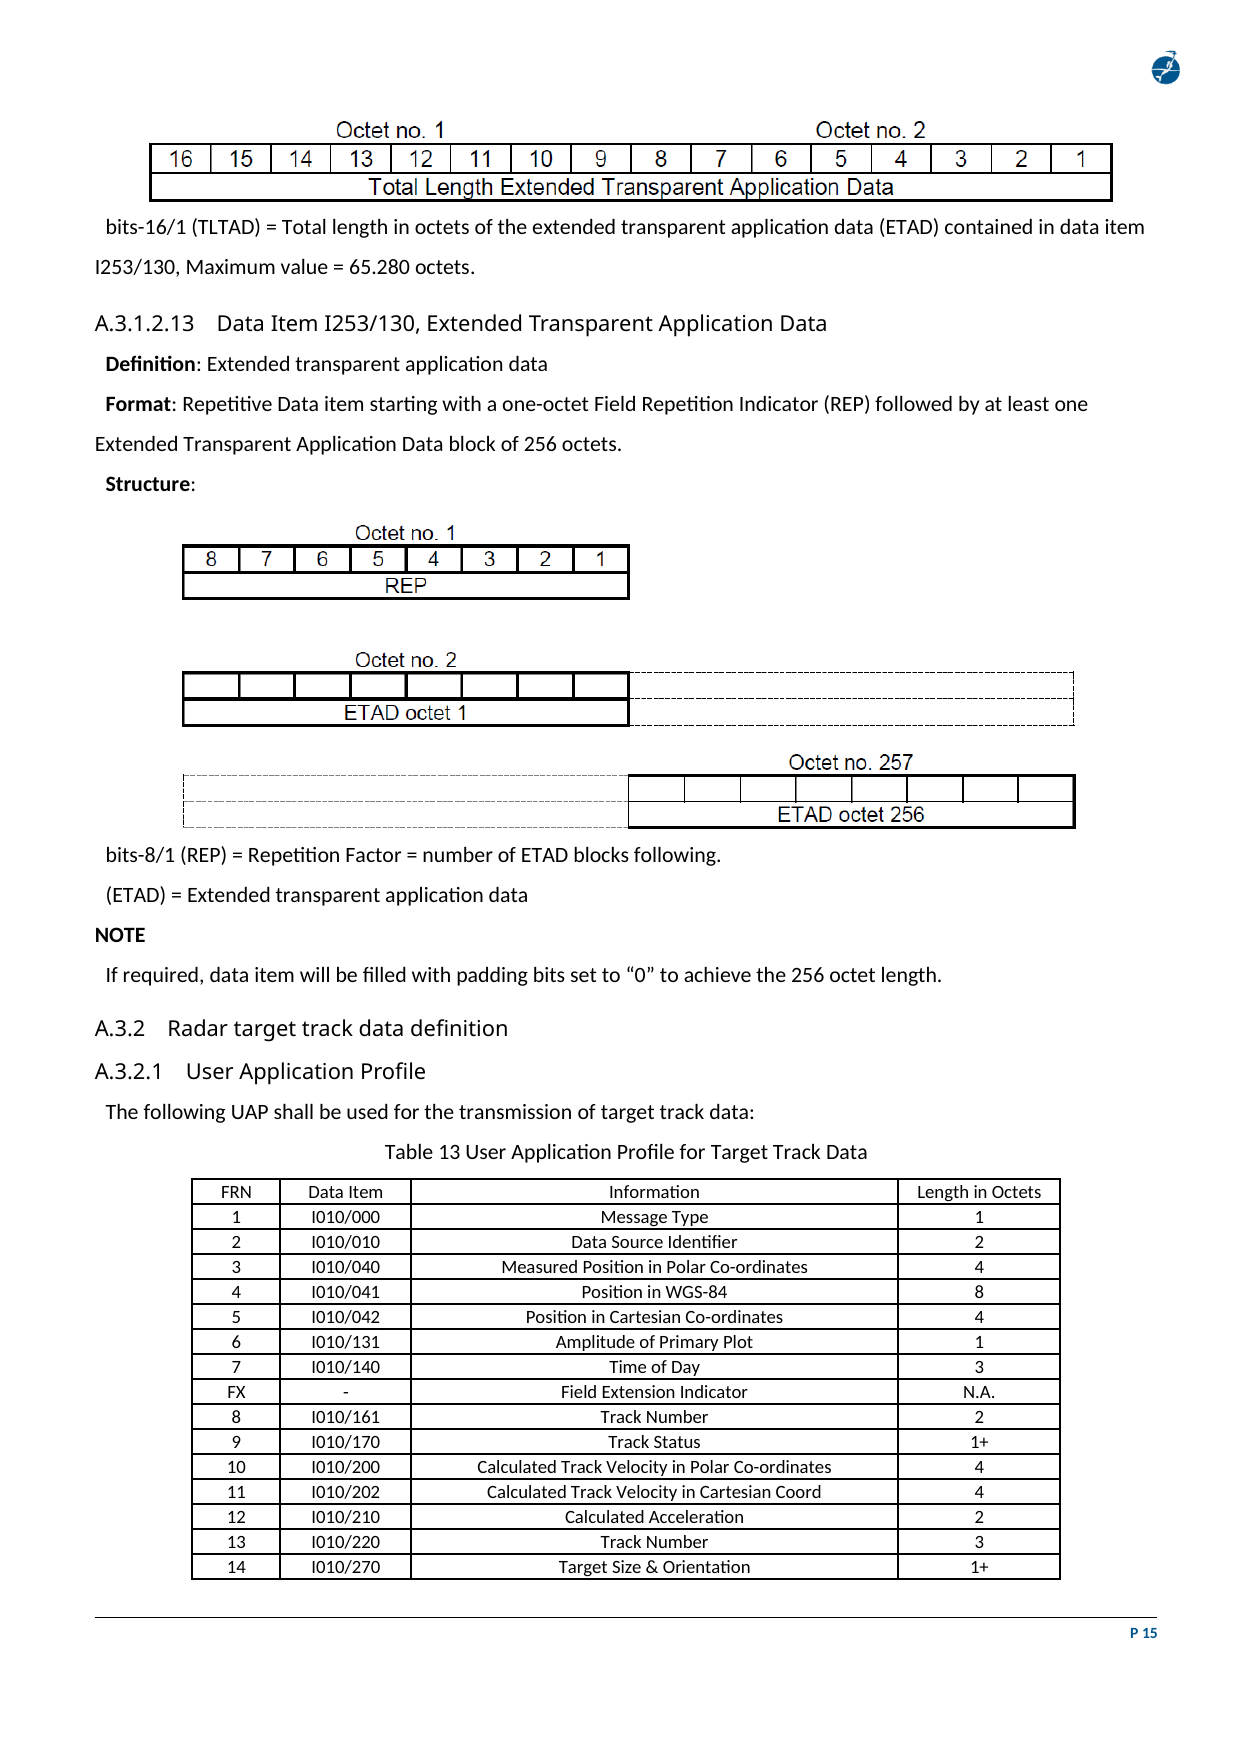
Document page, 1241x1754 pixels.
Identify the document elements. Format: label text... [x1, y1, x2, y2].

table_cell Calculated Acceleration [412, 1505, 897, 1528]
table_cell I010/210 [281, 1505, 410, 1528]
table_cell 13 [193, 1530, 279, 1553]
table_cell N.A. [899, 1380, 1059, 1403]
table_cell 10 [193, 1455, 279, 1478]
text If required, data item will be filled with padding bits set to “0” to achieve the 256 octet length. [94, 961, 1157, 987]
table_cell 2 [193, 1230, 279, 1253]
picture [127, 0, 1239, 214]
table_cell Measured Position in Polar Co-ordinates [412, 1255, 897, 1278]
table_cell I010/041 [281, 1280, 410, 1303]
table_cell 5 [193, 1305, 279, 1328]
text bits-16/1 (TLTAD) = Total length in octets of the extended transparent application data (ETAD) contained in data item I253/130, Maximum value = 65.280 octets. [94, 213, 1157, 280]
picture [167, 510, 1085, 841]
table_cell 2 [899, 1505, 1059, 1528]
table_cell 4 [899, 1305, 1059, 1328]
text (ETAD) = Extended transparent application data [94, 881, 1157, 907]
list User Application Profile [94, 1056, 1157, 1085]
table_cell Track Number [412, 1405, 897, 1428]
table_cell 3 [899, 1355, 1059, 1378]
text Structure: [94, 470, 1157, 497]
table_cell Time of Day [412, 1355, 897, 1378]
table_cell Data Source Identifier [412, 1230, 897, 1253]
table_cell Position in WGS-84 [412, 1280, 897, 1303]
table_cell 1+ [899, 1430, 1059, 1453]
table_header FRN [193, 1180, 279, 1203]
table_cell Message Type [412, 1205, 897, 1228]
table_cell I010/140 [281, 1355, 410, 1378]
table_cell 12 [193, 1505, 279, 1528]
table_cell 4 [899, 1255, 1059, 1278]
table_cell 1+ [899, 1555, 1059, 1578]
table_cell I010/042 [281, 1305, 410, 1328]
table_cell I010/131 [281, 1330, 410, 1353]
table_header Data Item [281, 1180, 410, 1203]
table_cell 8 [899, 1280, 1059, 1303]
table_cell 1 [193, 1205, 279, 1228]
table_cell I010/220 [281, 1530, 410, 1553]
table_cell 3 [193, 1255, 279, 1278]
table_cell 1 [899, 1330, 1059, 1353]
table_cell I010/202 [281, 1480, 410, 1503]
table_cell 3 [899, 1530, 1059, 1553]
table_cell I010/040 [281, 1255, 410, 1278]
table_cell 6 [193, 1330, 279, 1353]
table_cell 2 [899, 1230, 1059, 1253]
list Data Item I253/130, Extended Transparent Application Data [94, 306, 1157, 337]
text The following UAP shall be used for the transmission of target track data: [94, 1098, 1157, 1124]
table_cell Calculated Track Velocity in Polar Co-ordinates [412, 1455, 897, 1478]
text Format: Repetitive Data item starting with a one-octet Field Repetition Indicator (REP) followed by at least one Extended Transparent Application Data block of 256 octets. [94, 390, 1157, 457]
table_header Length in Octets [899, 1180, 1059, 1203]
table_cell I010/010 [281, 1230, 410, 1253]
text Table 13 User Application Profile for Target Track Data [94, 1138, 1157, 1164]
table_cell 11 [193, 1480, 279, 1503]
table_cell Track Status [412, 1430, 897, 1453]
table_cell 14 [193, 1555, 279, 1578]
list Radar target track data definition [94, 1013, 1157, 1043]
table_cell Track Number [412, 1530, 897, 1553]
table_cell - [281, 1380, 410, 1403]
table_cell 2 [899, 1405, 1059, 1428]
table_cell Calculated Track Velocity in Cartesian Coord [412, 1480, 897, 1503]
table_cell I010/161 [281, 1405, 410, 1428]
table_cell Position in Cartesian Co-ordinates [412, 1305, 897, 1328]
table_cell 4 [899, 1480, 1059, 1503]
table_cell 4 [193, 1280, 279, 1303]
table_cell 1 [899, 1205, 1059, 1228]
table_cell Amplitude of Primary Plot [412, 1330, 897, 1353]
table_cell I010/270 [281, 1555, 410, 1578]
table_cell 8 [193, 1405, 279, 1428]
table_cell Field Extension Indicator [412, 1380, 897, 1403]
text Definition: Extended transparent application data [94, 350, 1157, 377]
table_cell I010/170 [281, 1430, 410, 1453]
table_cell I010/200 [281, 1455, 410, 1478]
table_cell 4 [899, 1455, 1059, 1478]
table_header Information [412, 1180, 897, 1203]
table_cell I010/000 [281, 1205, 410, 1228]
table_cell 9 [193, 1430, 279, 1453]
table_cell Target Size & Orientation [412, 1555, 897, 1578]
table_cell 7 [193, 1355, 279, 1378]
text NOTE [94, 921, 1157, 947]
text bits-8/1 (REP) = Repetition Factor = number of ETAD blocks following. [94, 841, 1157, 867]
table_cell FX [193, 1380, 279, 1403]
